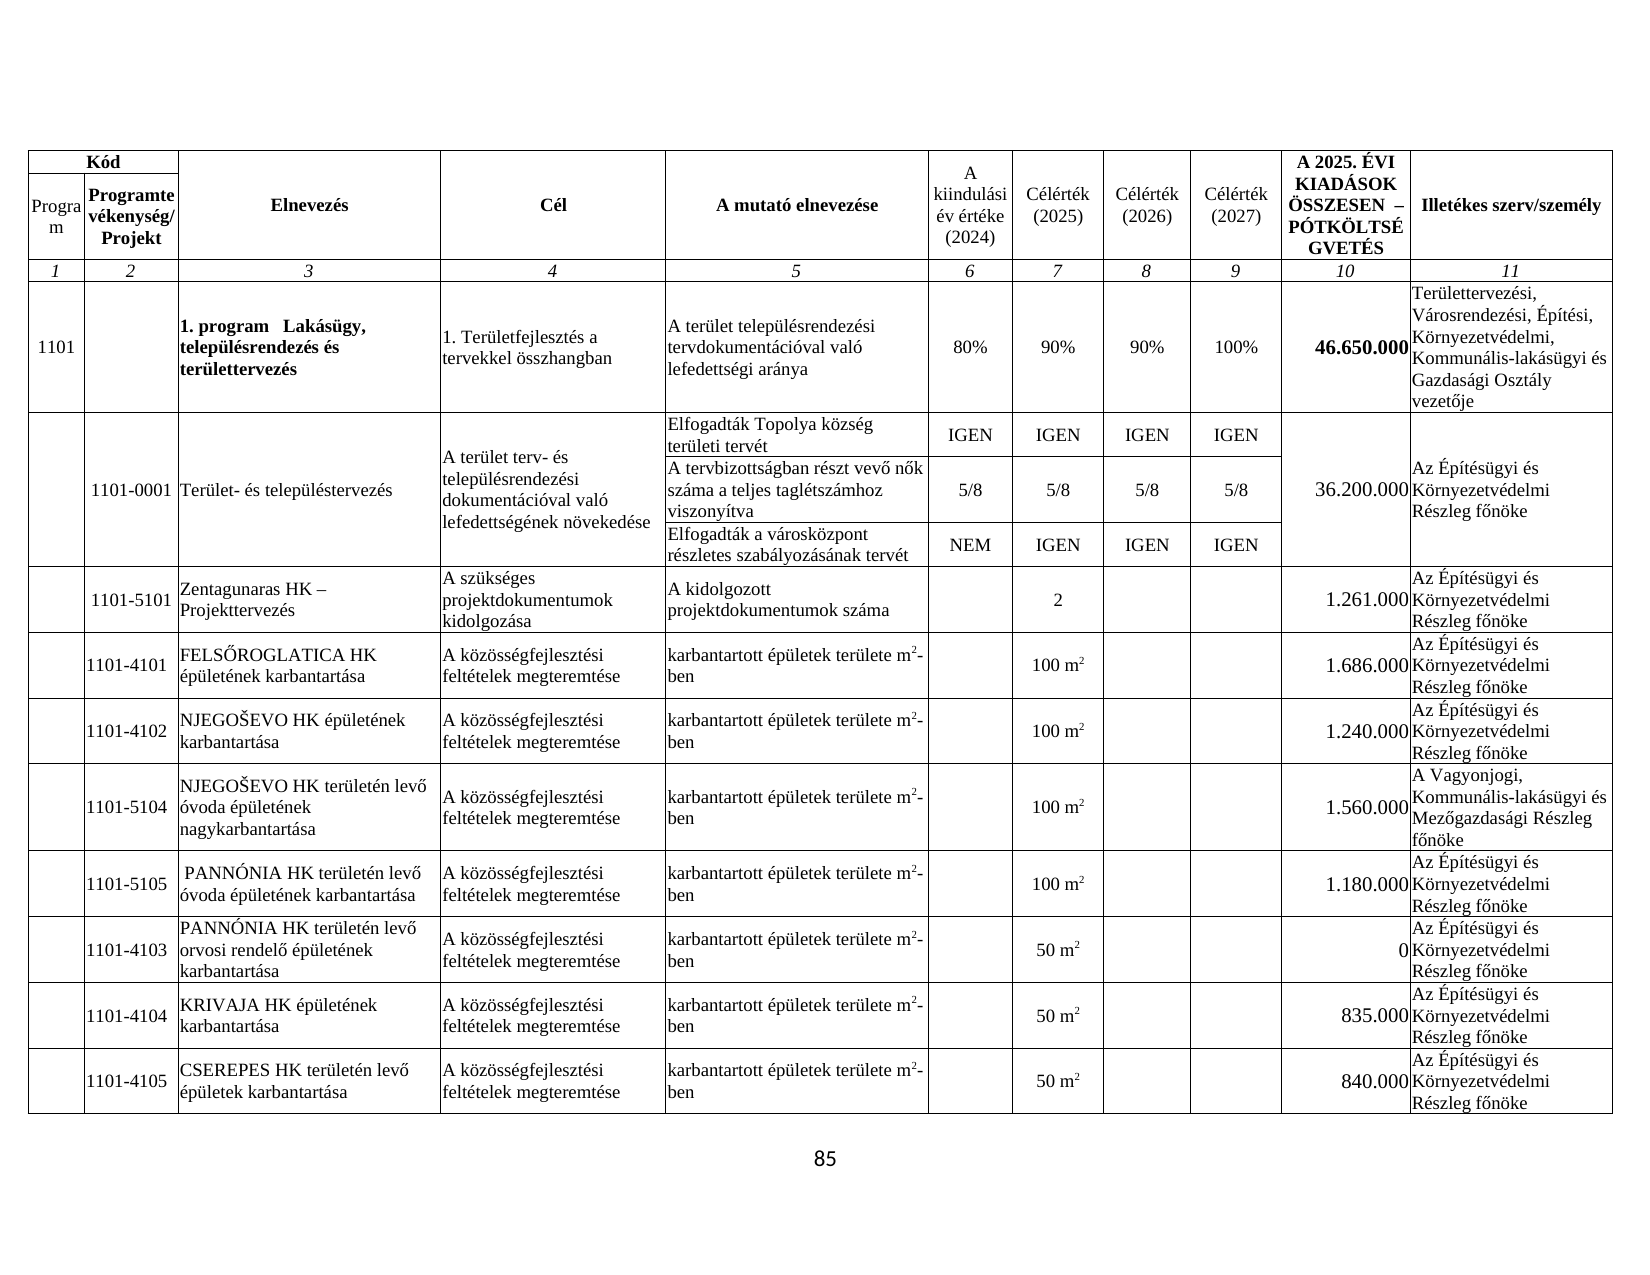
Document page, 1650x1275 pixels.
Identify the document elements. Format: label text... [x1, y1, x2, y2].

table_cell 100% [1191, 282, 1281, 412]
table_cell [1104, 1049, 1190, 1113]
table_cell karbantartott épületek területe m2-ben [666, 1049, 928, 1113]
table_cell 90% [1013, 282, 1103, 412]
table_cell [1411, 1049, 1612, 1113]
table_cell [1191, 851, 1281, 916]
table_cell FELSŐROGLATICA HK épületének karbantartása [179, 633, 440, 697]
table_cell [1191, 983, 1281, 1048]
table_cell Az Építésügyi és Környezetvédelmi Részleg főnöke [1411, 983, 1612, 1048]
table_cell IGEN [1191, 523, 1281, 566]
table_header Kód [29, 151, 178, 173]
table_cell [1191, 764, 1281, 850]
table_cell 840.000 [1282, 1049, 1410, 1113]
table_cell [929, 917, 1012, 982]
table_cell A terület településrendezési tervdokumentációval való lefedettségi aránya [666, 282, 928, 412]
table_cell [1104, 633, 1190, 697]
table_header Elnevezés [179, 151, 440, 259]
table_cell 1101-4105 [85, 1049, 178, 1113]
table_cell karbantartott épületek területe m2-ben [666, 917, 928, 982]
table_header A 2025. ÉVI KIADÁSOK ÖSSZESEN – PÓTKÖLTSÉGVETÉS [1282, 151, 1410, 259]
table_cell A közösségfejlesztési feltételek megteremtése [441, 851, 665, 916]
table_cell 6 [929, 260, 1012, 281]
table_cell 8 [1104, 260, 1190, 281]
table_cell karbantartott épületek területe m2-ben [666, 851, 928, 916]
table_cell [29, 917, 84, 982]
table_cell 36.200.000 [1282, 413, 1410, 566]
table_cell NEM [929, 523, 1012, 566]
table_cell 1101 [29, 282, 84, 412]
table_header Célérték (2027) [1191, 151, 1281, 259]
table_cell A közösségfejlesztési feltételek megteremtése [441, 917, 665, 982]
table_cell 1. Területfejlesztés a tervekkel összhangban [441, 282, 665, 412]
table_cell IGEN [1104, 413, 1190, 456]
table_cell Az Építésügyi és Környezetvédelmi Részleg főnöke [1411, 851, 1612, 916]
table_cell Terület- és településtervezés [179, 413, 440, 566]
table_cell Az Építésügyi és Környezetvédelmi Részleg főnöke [1411, 917, 1612, 982]
table_cell IGEN [1191, 413, 1281, 456]
table_cell 1. program Lakásügy, településrendezés és területtervezés [179, 282, 440, 412]
table_cell [29, 567, 84, 632]
table_cell 835.000 [1282, 983, 1410, 1048]
table_header Cél [441, 151, 665, 259]
table_cell [929, 851, 1012, 916]
table_cell A közösségfejlesztési feltételek megteremtése [441, 764, 665, 850]
table_header A kiindulási év értéke (2024) [929, 151, 1012, 259]
table_cell [1191, 1049, 1281, 1113]
table_cell CSEREPES HK területén levő épületek karbantartása [179, 1049, 440, 1113]
table_cell [929, 633, 1012, 697]
table_cell [1104, 699, 1190, 763]
table_cell 1.240.000 [1282, 699, 1410, 763]
table_cell karbantartott épületek területe m2-ben [666, 633, 928, 697]
table_cell 1101-0001 [85, 413, 178, 566]
table_cell 1101-5104 [85, 764, 178, 850]
table_cell [29, 413, 84, 566]
table_header A mutató elnevezése [666, 151, 928, 259]
table_cell [1104, 567, 1190, 632]
table_cell PANNÓNIA HK területén levő orvosi rendelő épületének karbantartása [179, 917, 440, 982]
table_cell A tervbizottságban részt vevő nők száma a teljes taglétszámhoz viszonyítva [666, 457, 928, 522]
table_header Célérték (2026) [1104, 151, 1190, 259]
table_cell Elfogadták a városközpont részletes szabályozásának tervét [666, 523, 928, 566]
table_cell 7 [1013, 260, 1103, 281]
table_cell karbantartott épületek területe m2-ben [666, 983, 928, 1048]
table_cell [441, 1049, 665, 1113]
table_cell 4 [441, 260, 665, 281]
table_cell 50 m2 [1013, 1049, 1103, 1113]
table_cell 0 [1282, 917, 1410, 982]
table_cell 1.261.000 [1282, 567, 1410, 632]
table_cell 1.180.000 [1282, 851, 1410, 916]
table_cell A terület terv- és településrendezési dokumentációval való lefedettségének növekedése [441, 413, 665, 566]
table_cell 1 [29, 260, 84, 281]
table_cell 90% [1104, 282, 1190, 412]
table_cell A közösségfejlesztési feltételek megteremtése [441, 699, 665, 763]
table_cell karbantartott épületek területe m2-ben [666, 764, 928, 850]
table_cell Elfogadták Topolya község területi tervét [666, 413, 928, 456]
table_cell 3 [179, 260, 440, 281]
table_cell Program [29, 174, 84, 259]
table_cell 100 m2 [1013, 699, 1103, 763]
table_cell 1.560.000 [1282, 764, 1410, 850]
table_cell 9 [1191, 260, 1281, 281]
table_cell [1191, 567, 1281, 632]
table_cell 1101-5105 [85, 851, 178, 916]
table_cell Programtevékenység/ Projekt [85, 174, 178, 259]
table_cell A közösségfejlesztési feltételek megteremtése [441, 633, 665, 697]
table_cell 1.686.000 [1282, 633, 1410, 697]
table_cell [29, 983, 84, 1048]
table_cell [1104, 983, 1190, 1048]
table_cell [929, 699, 1012, 763]
table_cell 2 [1013, 567, 1103, 632]
table_cell Területtervezési, Városrendezési, Építési, Környezetvédelmi, Kommunális-lakásügyi és Gazdasági Osztály vezetője [1411, 282, 1612, 412]
table_cell IGEN [1013, 413, 1103, 456]
table_cell 5/8 [1104, 457, 1190, 522]
table_cell IGEN [1104, 523, 1190, 566]
table_cell [29, 633, 84, 697]
table_cell 46.650.000 [1282, 282, 1410, 412]
table_cell 5/8 [1191, 457, 1281, 522]
table_cell 100 m2 [1013, 633, 1103, 697]
table_cell [929, 567, 1012, 632]
table_cell 1101-4104 [85, 983, 178, 1048]
table_cell 1101-4103 [85, 917, 178, 982]
table_cell [1104, 917, 1190, 982]
table_cell [29, 764, 84, 850]
table_cell [929, 1049, 1012, 1113]
table_cell A Vagyonjogi, Kommunális-lakásügyi és Mezőgazdasági Részleg főnöke [1411, 764, 1612, 850]
table_cell A kidolgozott projektdokumentumok száma [666, 567, 928, 632]
table_cell [1191, 917, 1281, 982]
table_cell Az Építésügyi és Környezetvédelmi Részleg főnöke [1411, 699, 1612, 763]
table_cell karbantartott épületek területe m2-ben [666, 699, 928, 763]
table_cell 5/8 [929, 457, 1012, 522]
table_cell 10 [1282, 260, 1410, 281]
table_cell 50 m2 [1013, 917, 1103, 982]
table_cell 50 m2 [1013, 983, 1103, 1048]
table_cell [29, 699, 84, 763]
table_cell Az Építésügyi és Környezetvédelmi Részleg főnöke [1411, 633, 1612, 697]
table_cell IGEN [1013, 523, 1103, 566]
table_cell PANNÓNIA HK területén levő óvoda épületének karbantartása [179, 851, 440, 916]
table_cell [1104, 764, 1190, 850]
table_cell [29, 1049, 84, 1113]
table_cell [1191, 633, 1281, 697]
table_header Illetékes szerv/személy [1411, 151, 1612, 259]
table_cell 2 [85, 260, 178, 281]
table_cell A szükséges projektdokumentumok kidolgozása [441, 567, 665, 632]
table_cell 1101-4102 [85, 699, 178, 763]
table_cell 5/8 [1013, 457, 1103, 522]
table_header Célérték (2025) [1013, 151, 1103, 259]
table_cell NJEGOŠEVO HK épületének karbantartása [179, 699, 440, 763]
table_cell 100 m2 [1013, 764, 1103, 850]
table_cell [929, 983, 1012, 1048]
table_cell KRIVAJA HK épületének karbantartása [179, 983, 440, 1048]
table_cell 1101-4101 [85, 633, 178, 697]
table_cell [929, 764, 1012, 850]
table_cell [1191, 699, 1281, 763]
table_cell [29, 851, 84, 916]
table_cell 11 [1411, 260, 1612, 281]
table_cell 100 m2 [1013, 851, 1103, 916]
table_cell NJEGOŠEVO HK területén levő óvoda épületének nagykarbantartása [179, 764, 440, 850]
table_cell [85, 282, 178, 412]
table_cell 1101-5101 [85, 567, 178, 632]
table_cell Az Építésügyi és Környezetvédelmi Részleg főnöke [1411, 567, 1612, 632]
table_cell A közösségfejlesztési feltételek megteremtése [441, 983, 665, 1048]
table_cell [1104, 851, 1190, 916]
table_cell 5 [666, 260, 928, 281]
table_cell IGEN [929, 413, 1012, 456]
table_cell 80% [929, 282, 1012, 412]
table_cell Az Építésügyi és Környezetvédelmi Részleg főnöke [1411, 413, 1612, 566]
table_cell Zentagunaras HK – Projekttervezés [179, 567, 440, 632]
